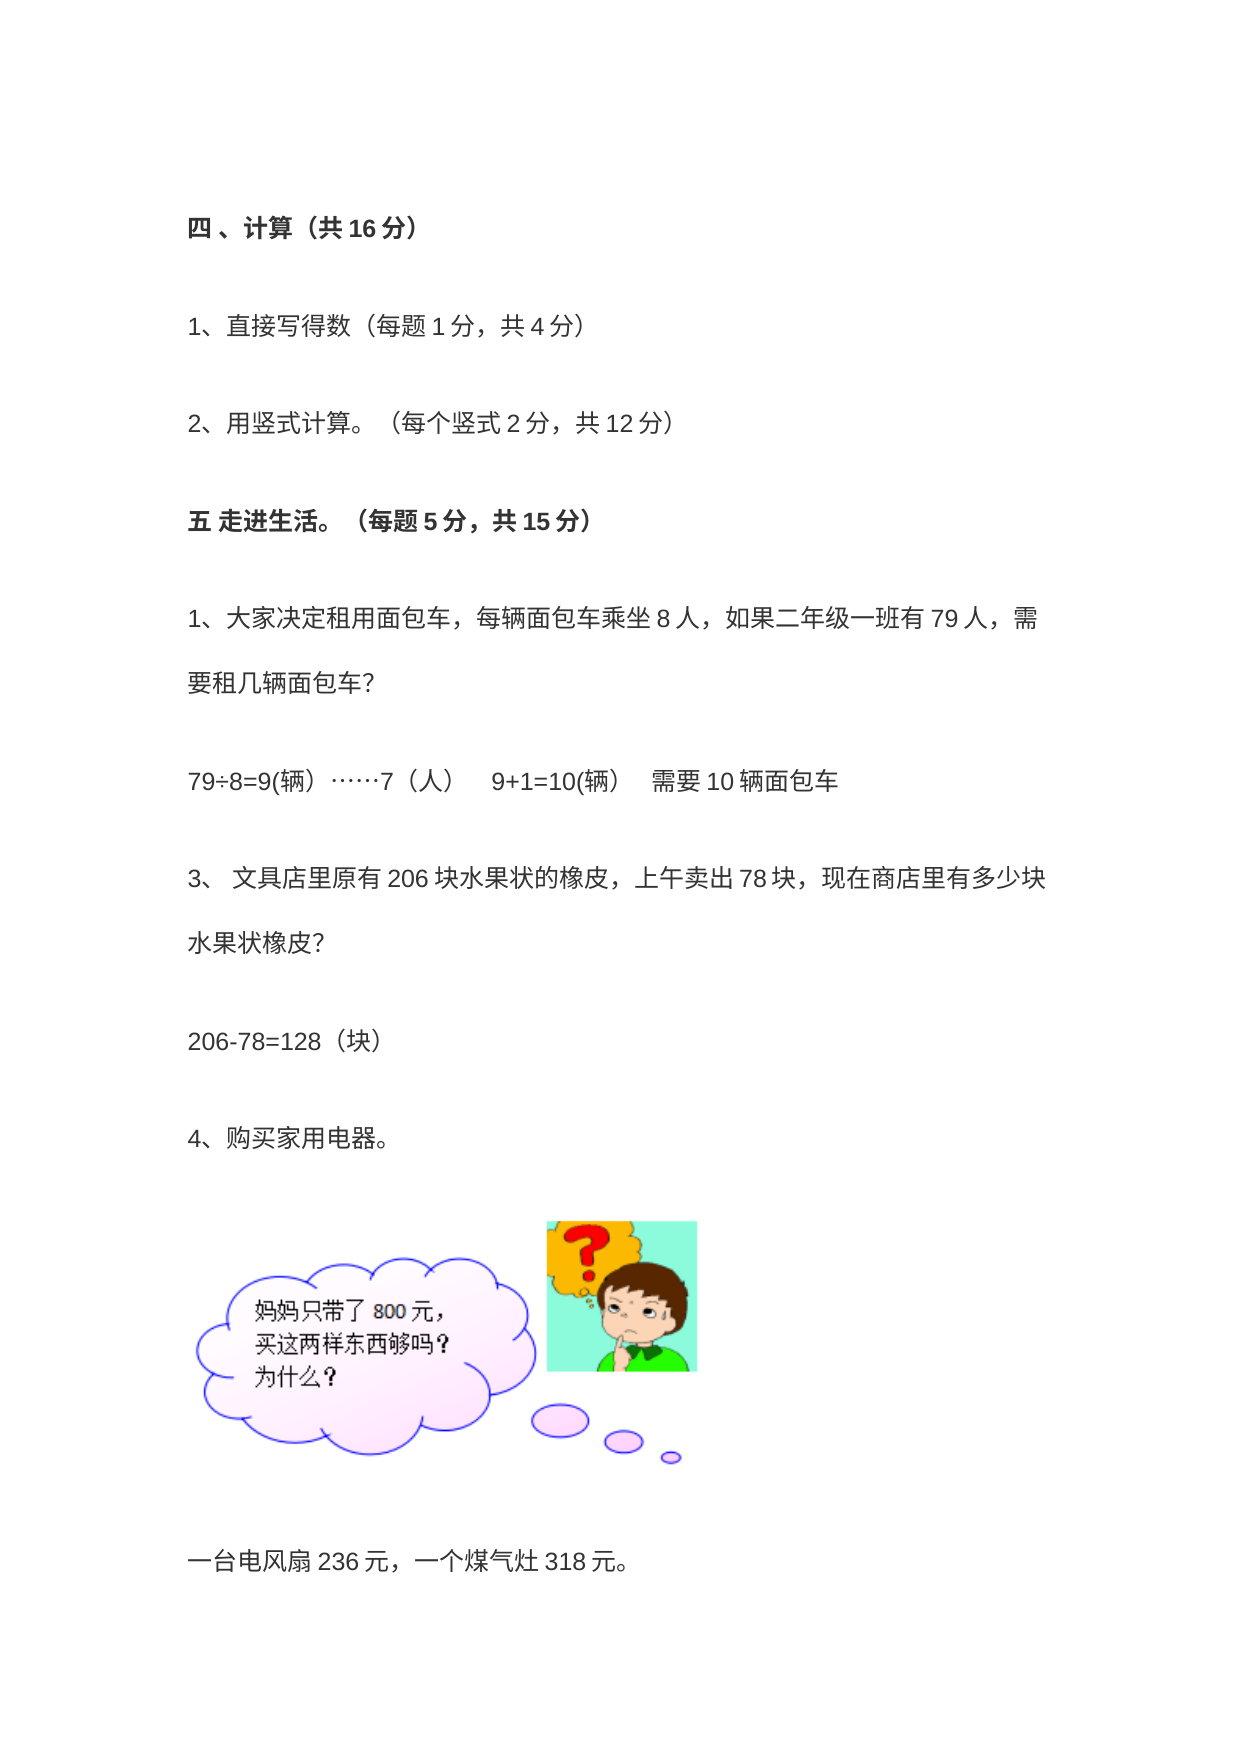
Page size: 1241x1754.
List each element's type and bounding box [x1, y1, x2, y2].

text [187, 162, 1053, 1494]
picture [187, 1202, 710, 1488]
text [187, 1494, 1053, 1592]
